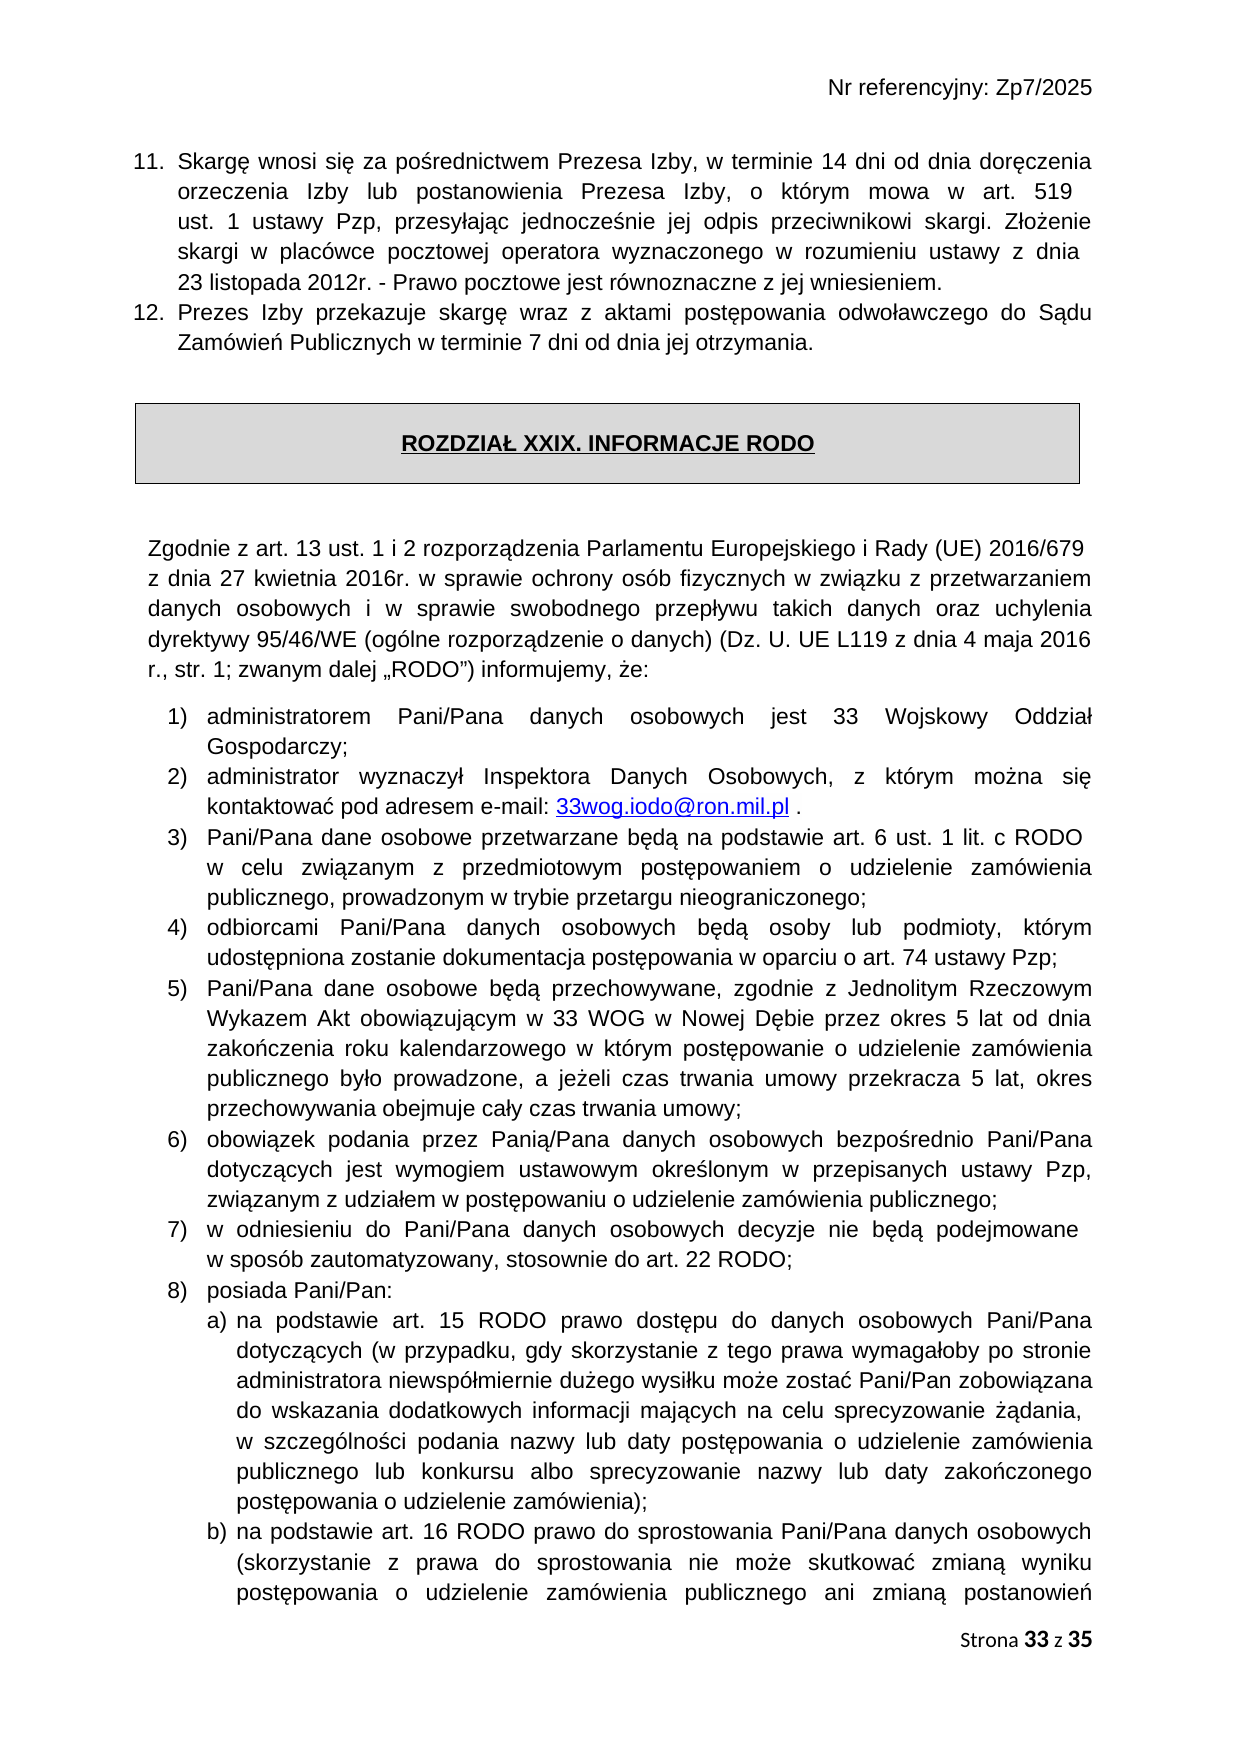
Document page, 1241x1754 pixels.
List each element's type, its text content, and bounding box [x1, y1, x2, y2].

list Pani/Pana dane osobowe przetwarzane będą na podstawie art. 6 ust. 1 lit. c RODO w celu związanym z przedmiotowym postępowaniem o udzielenie zamówienia publicznego, prowadzonym w trybie przetargu nieograniczonego; [177, 823, 1093, 910]
list Pani/Pana dane osobowe będą przechowywane, zgodnie z Jednolitym Rzeczowym Wykazem Akt obowiązującym w 33 WOG w Nowej Dębie przez okres 5 lat od dnia zakończenia roku kalendarzowego w którym postępowanie o udzielenie zamówienia publicznego było prowadzone, a jeżeli czas trwania umowy przekracza 5 lat, okres przechowywania obejmuje cały czas trwania umowy; [177, 974, 1093, 1122]
list posiada Pani/Pan: [177, 1277, 1093, 1303]
table_header ROZDZIAŁ XXIX. INFORMACJE RODO [136, 404, 1079, 483]
list administrator wyznaczył Inspektora Danych Osobowych, z którym można się kontaktować pod adresem e-mail: 33wog.iodo@ron.mil.pl . [177, 763, 1093, 820]
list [207, 1518, 1093, 1605]
list Skargę wnosi się za pośrednictwem Prezesa Izby, w terminie 14 dni od dnia doręczenia orzeczenia Izby lub postanowienia Prezesa Izby, o którym mowa w art. 519 ust. 1 ustawy Pzp, przesyłając jednocześnie jej odpis przeciwnikowi skargi. Złożenie skargi w placówce pocztowej operatora wyznaczonego w rozumieniu ustawy z dnia 23 listopada 2012r. - Prawo pocztowe jest równoznaczne z jej wniesieniem. [133, 148, 1093, 295]
list odbiorcami Pani/Pana danych osobowych będą osoby lub podmioty, którym udostępniona zostanie dokumentacja postępowania w oparciu o art. 74 ustawy Pzp; [177, 914, 1093, 971]
list Prezes Izby przekazuje skargę wraz z aktami postępowania odwoławczego do Sądu Zamówień Publicznych w terminie 7 dni od dnia jej otrzymania. [133, 299, 1093, 355]
list w odniesieniu do Pani/Pana danych osobowych decyzje nie będą podejmowane w sposób zautomatyzowany, stosownie do art. 22 RODO; [177, 1216, 1093, 1273]
list na podstawie art. 15 RODO prawo dostępu do danych osobowych Pani/Pana dotyczących (w przypadku, gdy skorzystanie z tego prawa wymagałoby po stronie administratora niewspółmiernie dużego wysiłku może zostać Pani/Pan zobowiązana do wskazania dodatkowych informacji mających na celu sprecyzowanie żądania, w szczególności podania nazwy lub daty postępowania o udzielenie zamówienia publicznego lub konkursu albo sprecyzowanie nazwy lub daty zakończonego postępowania o udzielenie zamówienia); [207, 1307, 1093, 1514]
list administratorem Pani/Pana danych osobowych jest 33 Wojskowy Oddział Gospodarczy; [177, 703, 1093, 759]
text Zgodnie z art. 13 ust. 1 i 2 rozporządzenia Parlamentu Europejskiego i Rady (UE) 2016/679 z dnia 27 kwietnia 2016r. w sprawie ochrony osób fizycznych w związku z przetwarzaniem danych osobowych i w sprawie swobodnego przepływu takich danych oraz uchylenia dyrektywy 95/46/WE (ogólne rozporządzenie o danych) (Dz. U. UE L119 z dnia 4 maja 2016 r., str. 1; zwanym dalej „RODO”) informujemy, że: [148, 535, 1093, 682]
list obowiązek podania przez Panią/Pana danych osobowych bezpośrednio Pani/Pana dotyczących jest wymogiem ustawowym określonym w przepisanych ustawy Pzp, związanym z udziałem w postępowaniu o udzielenie zamówienia publicznego; [177, 1126, 1093, 1212]
